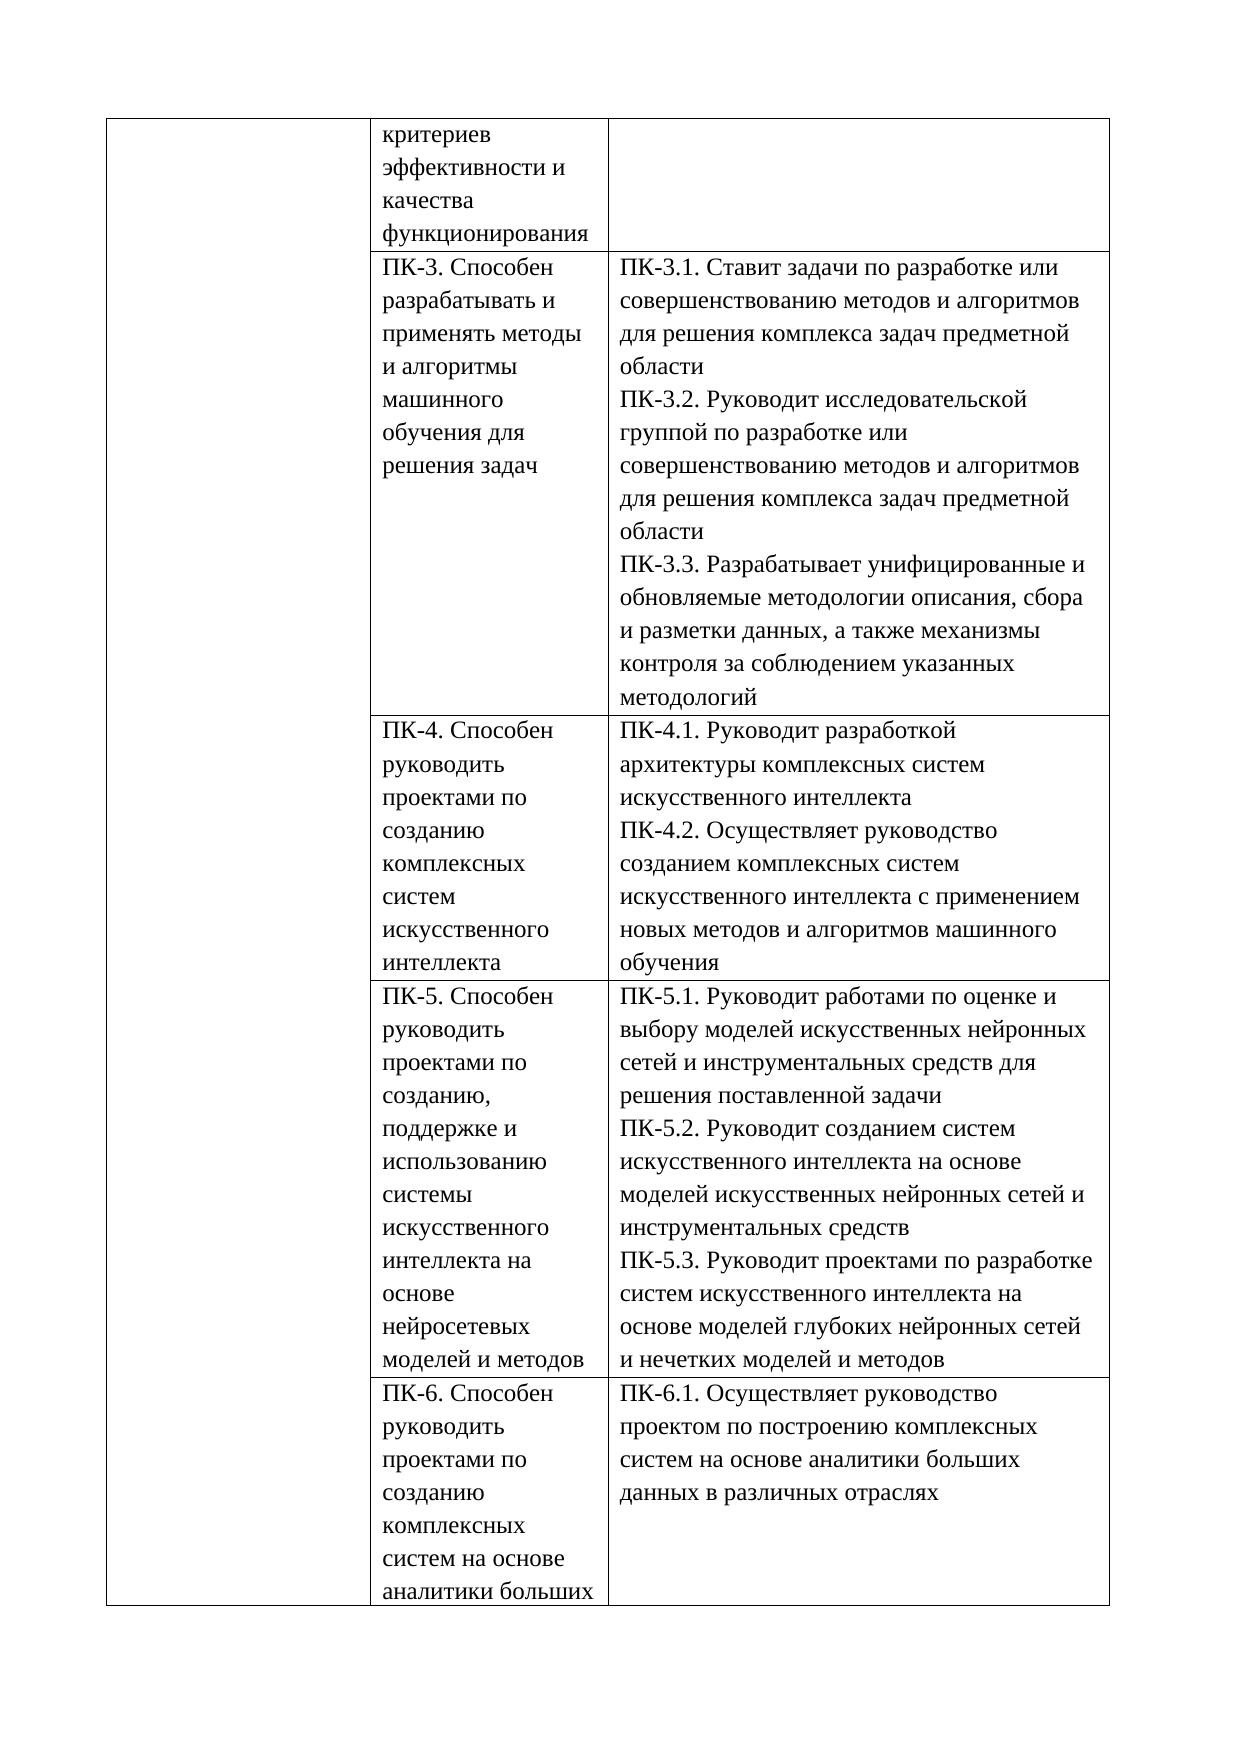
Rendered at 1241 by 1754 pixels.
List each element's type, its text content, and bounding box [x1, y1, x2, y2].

table_cell ПК-4.1. Руководит разработкой архитектуры комплексных систем искусственного интеллекта ПК-4.2. Осуществляет руководство созданием комплексных систем искусственного интеллекта с применением новых методов и алгоритмов машинного обучения [609, 716, 1109, 980]
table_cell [609, 119, 1109, 251]
table_cell ПК-3. Способен разрабатывать и применять методы и алгоритмы машинного обучения для решения задач [371, 252, 608, 714]
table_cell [609, 1378, 1109, 1605]
table_cell ПК-5.1. Руководит работами по оценке и выбору моделей искусственных нейронных сетей и инструментальных средств для решения поставленной задачи ПК-5.2. Руководит созданием систем искусственного интеллекта на основе моделей искусственных нейронных сетей и инструментальных средств ПК-5.3. Руководит проектами по разработке систем искусственного интеллекта на основе моделей глубоких нейронных сетей и нечетких моделей и методов [609, 981, 1109, 1377]
table_cell ПК-5. Способен руководить проектами по созданию, поддержке и использованию системы искусственного интеллекта на основе нейросетевых моделей и методов [371, 981, 608, 1377]
table_cell ПК-4. Способен руководить проектами по созданию комплексных систем искусственного интеллекта [371, 716, 608, 980]
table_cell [371, 119, 608, 251]
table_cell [371, 1378, 608, 1605]
table_cell ПК-3.1. Ставит задачи по разработке или совершенствованию методов и алгоритмов для решения комплекса задач предметной области ПК-3.2. Руководит исследовательской группой по разработке или совершенствованию методов и алгоритмов для решения комплекса задач предметной области ПК-3.3. Разрабатывает унифицированные и обновляемые методологии описания, сбора и разметки данных, а также механизмы контроля за соблюдением указанных методологий [609, 252, 1109, 714]
